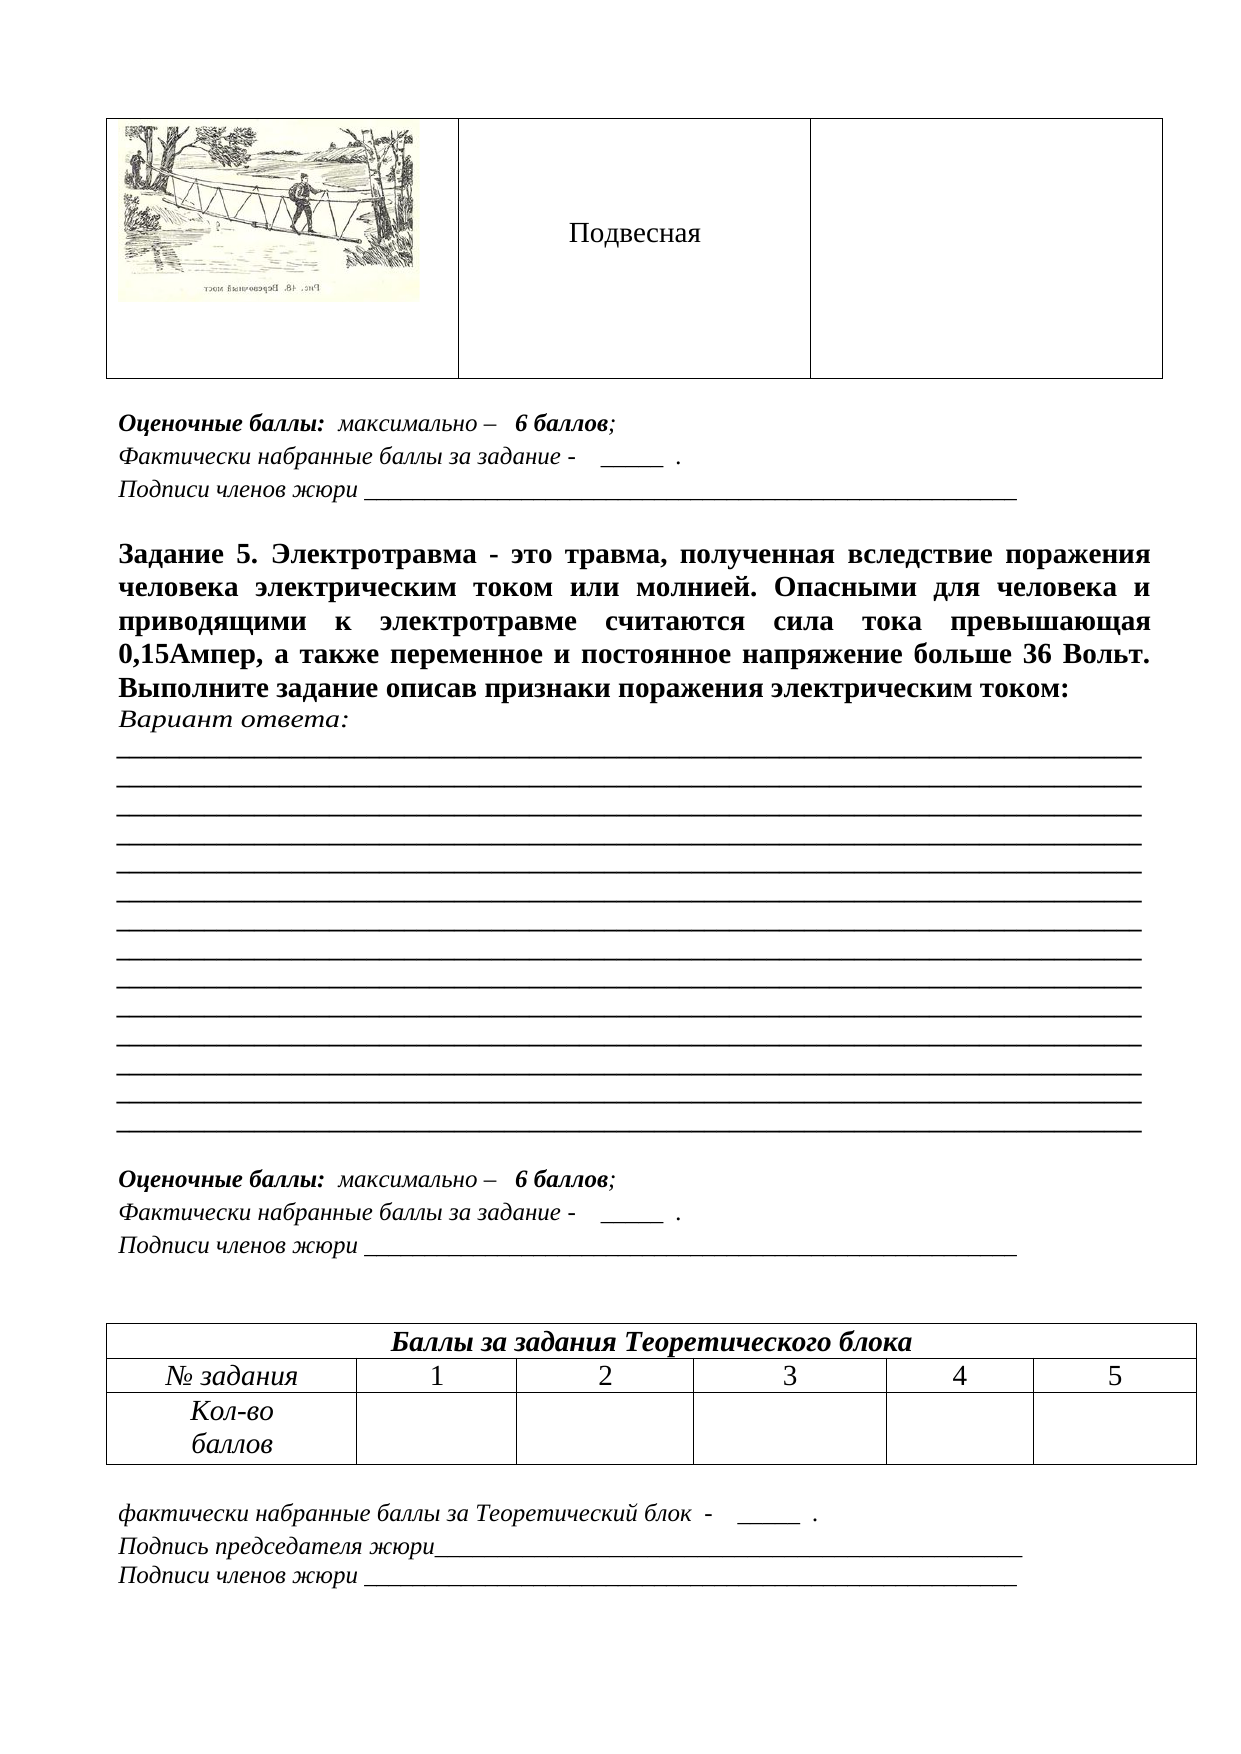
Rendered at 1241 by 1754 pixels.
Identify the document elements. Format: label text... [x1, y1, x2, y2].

table_cell [517, 1393, 693, 1464]
table_cell № задания [107, 1359, 356, 1392]
table_cell [107, 119, 458, 378]
table_cell Кол-во баллов [107, 1393, 356, 1464]
text Фактически набранные баллы за задание - _____ . [118, 1197, 1152, 1226]
table_cell [887, 1393, 1033, 1464]
table_cell [1034, 1393, 1196, 1464]
text ____________________________________________________________________________________________________________________________________________________________________________________________________________________________________________________________________________________________________________________________________________________________________________________________________________________________________________________________________________________________________________________________________________________________________________________________________________________________________________________________________________________________________________________________________________________________________________________________________________________________________________________________________________________________________________________________________________________________________________________________________________________________________________________________________________________________________________________________________________________________________________________________ [118, 732, 1152, 1135]
text Подпись председателя жюри_______________________________________________ [118, 1531, 1152, 1560]
text Задание 5. Электротравма - это травма, полученная вследствие поражения человека электрическим током или молнией. Опасными для человека и приводящими к электротравме считаются сила тока превышающая 0,15Ампер, а также переменное и постоянное напряжение больше 36 Вольт. Выполните задание описав признаки поражения электрическим током: [118, 536, 1152, 704]
text Оценочные баллы: максимально – 6 баллов; [118, 1164, 1152, 1192]
text фактически набранные баллы за Теоретический блок - _____ . [118, 1498, 1152, 1527]
table_cell Подвесная [459, 119, 810, 378]
text Вариант ответа: [118, 704, 1152, 732]
text Оценочные баллы: максимально – 6 баллов; [118, 408, 1152, 436]
table_cell 2 [517, 1359, 693, 1392]
table_cell [357, 1393, 516, 1464]
text Подписи членов жюри ______________________________________________________ [118, 1560, 1152, 1588]
text Подписи членов жюри ______________________________________________________ [118, 474, 1152, 502]
table_cell 4 [887, 1359, 1033, 1392]
table_cell [811, 119, 1162, 378]
text Подписи членов жюри ______________________________________________________ [118, 1230, 1152, 1258]
table_cell 3 [694, 1359, 886, 1392]
text Фактически набранные баллы за задание - _____ . [118, 441, 1152, 469]
table_cell 1 [357, 1359, 516, 1392]
table_cell [694, 1393, 886, 1464]
picture [118, 119, 420, 302]
table_cell 5 [1034, 1359, 1196, 1392]
table_header Баллы за задания Теоретического блока [107, 1324, 1196, 1357]
